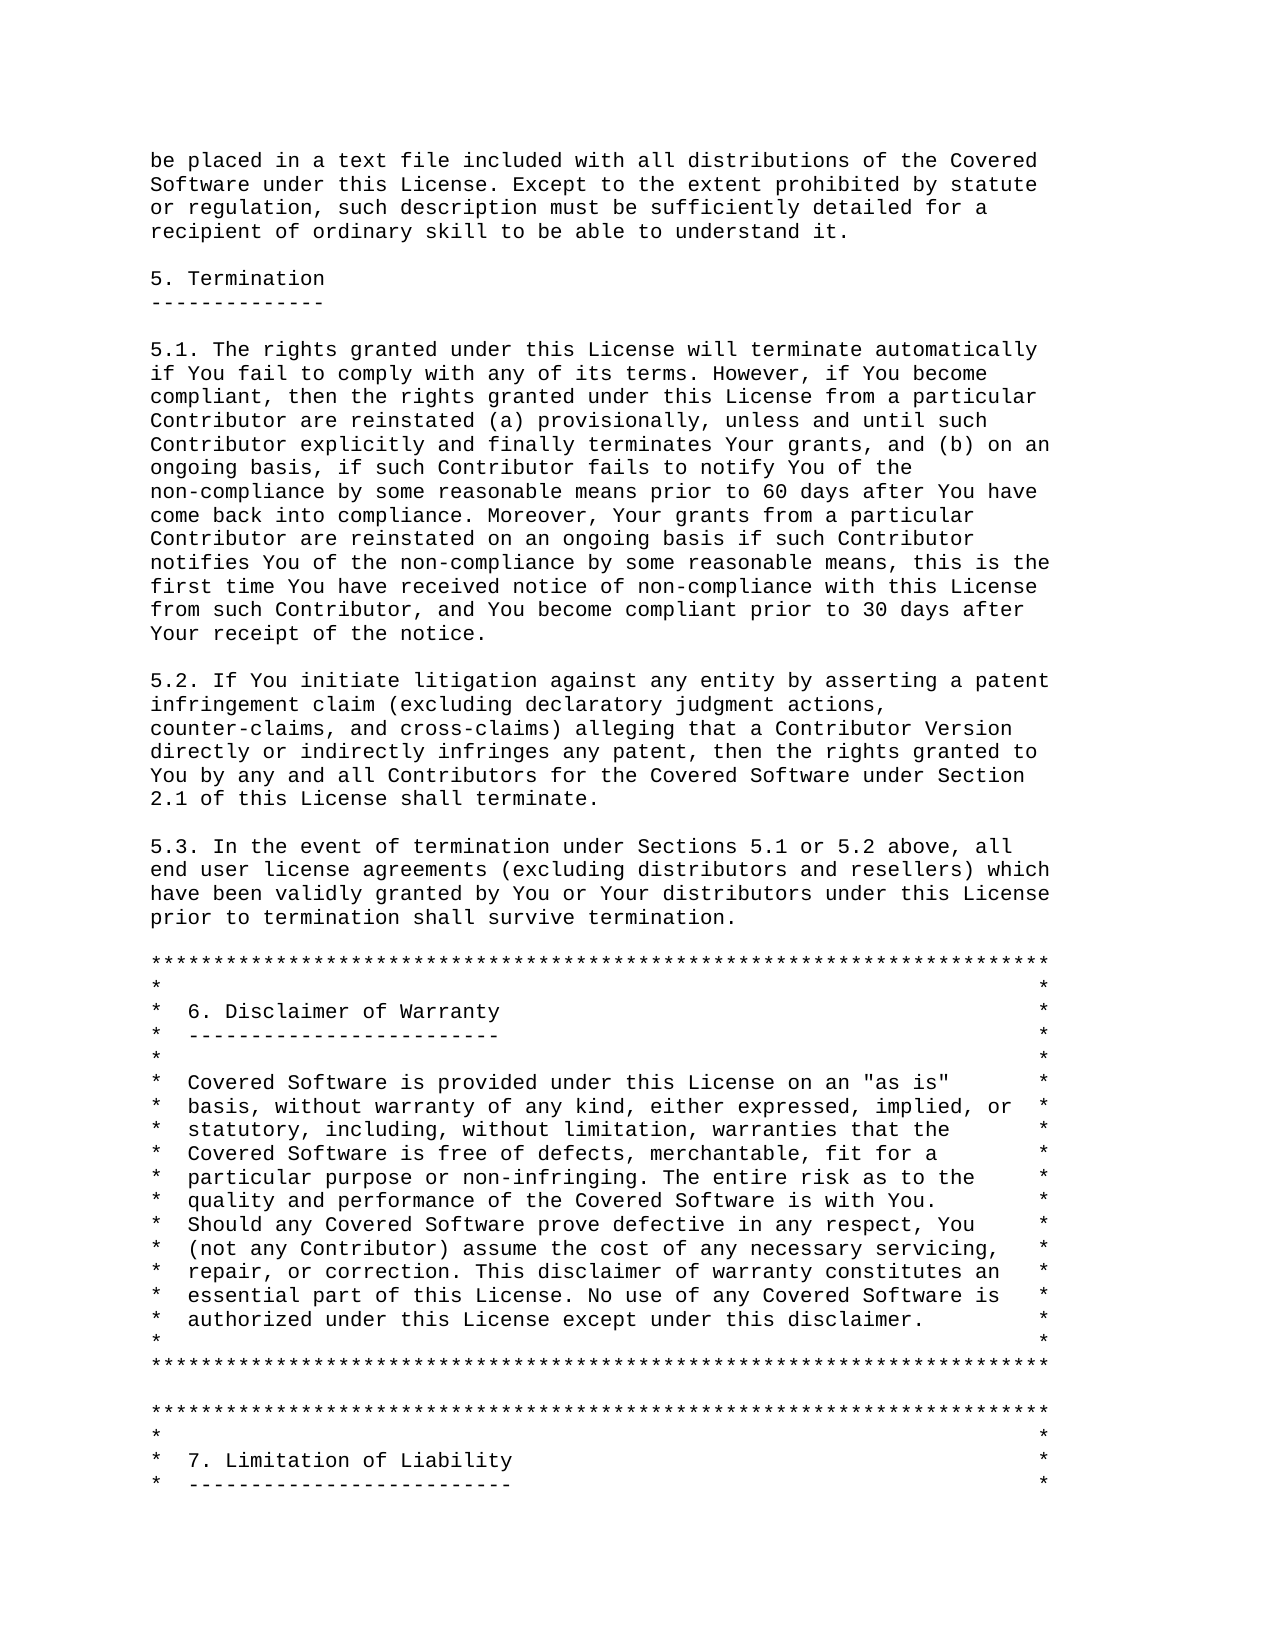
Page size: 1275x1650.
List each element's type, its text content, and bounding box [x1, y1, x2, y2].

text * Covered Software is free of defects, merchantable, fit for a * [150, 1143, 1125, 1167]
text * basis, without warranty of any kind, either expressed, implied, or * [150, 1096, 1125, 1119]
text Software under this License. Except to the extent prohibited by statute [150, 174, 1125, 197]
text recipient of ordinary skill to be able to understand it. [150, 221, 1125, 244]
text You by any and all Contributors for the Covered Software under Section [150, 765, 1125, 788]
text * * [150, 1332, 1125, 1356]
text * * [150, 1048, 1125, 1072]
text compliant, then the rights granted under this License from a particular [150, 386, 1125, 410]
text * -------------------------- * [150, 1474, 1125, 1498]
text ************************************************************************ [150, 1356, 1125, 1379]
text * repair, or correction. This disclaimer of warranty constitutes an * [150, 1261, 1125, 1285]
text 5.1. The rights granted under this License will terminate automatically [150, 339, 1125, 363]
text * particular purpose or non-infringing. The entire risk as to the * [150, 1167, 1125, 1190]
text infringement claim (excluding declaratory judgment actions, [150, 694, 1125, 717]
text 2.1 of this License shall terminate. [150, 788, 1125, 812]
text prior to termination shall survive termination. [150, 907, 1125, 930]
text ongoing basis, if such Contributor fails to notify You of the [150, 457, 1125, 481]
text 5.3. In the event of termination under Sections 5.1 or 5.2 above, all [150, 836, 1125, 859]
text Contributor are reinstated (a) provisionally, unless and until such [150, 410, 1125, 434]
text * * [150, 978, 1125, 1001]
text 5.2. If You initiate litigation against any entity by asserting a patent [150, 670, 1125, 694]
text have been validly granted by You or Your distributors under this License [150, 883, 1125, 907]
text if You fail to comply with any of its terms. However, if You become [150, 363, 1125, 386]
text be placed in a text file included with all distributions of the Covered [150, 150, 1125, 174]
text * quality and performance of the Covered Software is with You. * [150, 1190, 1125, 1214]
text or regulation, such description must be sufficiently detailed for a [150, 197, 1125, 221]
text directly or indirectly infringes any patent, then the rights granted to [150, 741, 1125, 765]
text * Covered Software is provided under this License on an "as is" * [150, 1072, 1125, 1096]
text * 7. Limitation of Liability * [150, 1451, 1125, 1474]
text notifies You of the non-compliance by some reasonable means, this is the [150, 552, 1125, 576]
text come back into compliance. Moreover, Your grants from a particular [150, 505, 1125, 528]
text ************************************************************************ [150, 954, 1125, 978]
text ************************************************************************ [150, 1403, 1125, 1427]
text 5. Termination [150, 268, 1125, 292]
text end user license agreements (excluding distributors and resellers) which [150, 859, 1125, 883]
text * statutory, including, without limitation, warranties that the * [150, 1119, 1125, 1143]
text Contributor explicitly and finally terminates Your grants, and (b) on an [150, 434, 1125, 457]
text non-compliance by some reasonable means prior to 60 days after You have [150, 481, 1125, 505]
text * 6. Disclaimer of Warranty * [150, 1001, 1125, 1025]
text first time You have received notice of non-compliance with this License [150, 576, 1125, 599]
text * Should any Covered Software prove defective in any respect, You * [150, 1214, 1125, 1238]
text * essential part of this License. No use of any Covered Software is * [150, 1285, 1125, 1309]
text Your receipt of the notice. [150, 623, 1125, 647]
text * ------------------------- * [150, 1025, 1125, 1048]
text * * [150, 1427, 1125, 1451]
text counter-claims, and cross-claims) alleging that a Contributor Version [150, 717, 1125, 741]
text * authorized under this License except under this disclaimer. * [150, 1309, 1125, 1332]
text * (not any Contributor) assume the cost of any necessary servicing, * [150, 1238, 1125, 1261]
text Contributor are reinstated on an ongoing basis if such Contributor [150, 528, 1125, 552]
text -------------- [150, 292, 1125, 316]
text from such Contributor, and You become compliant prior to 30 days after [150, 599, 1125, 623]
